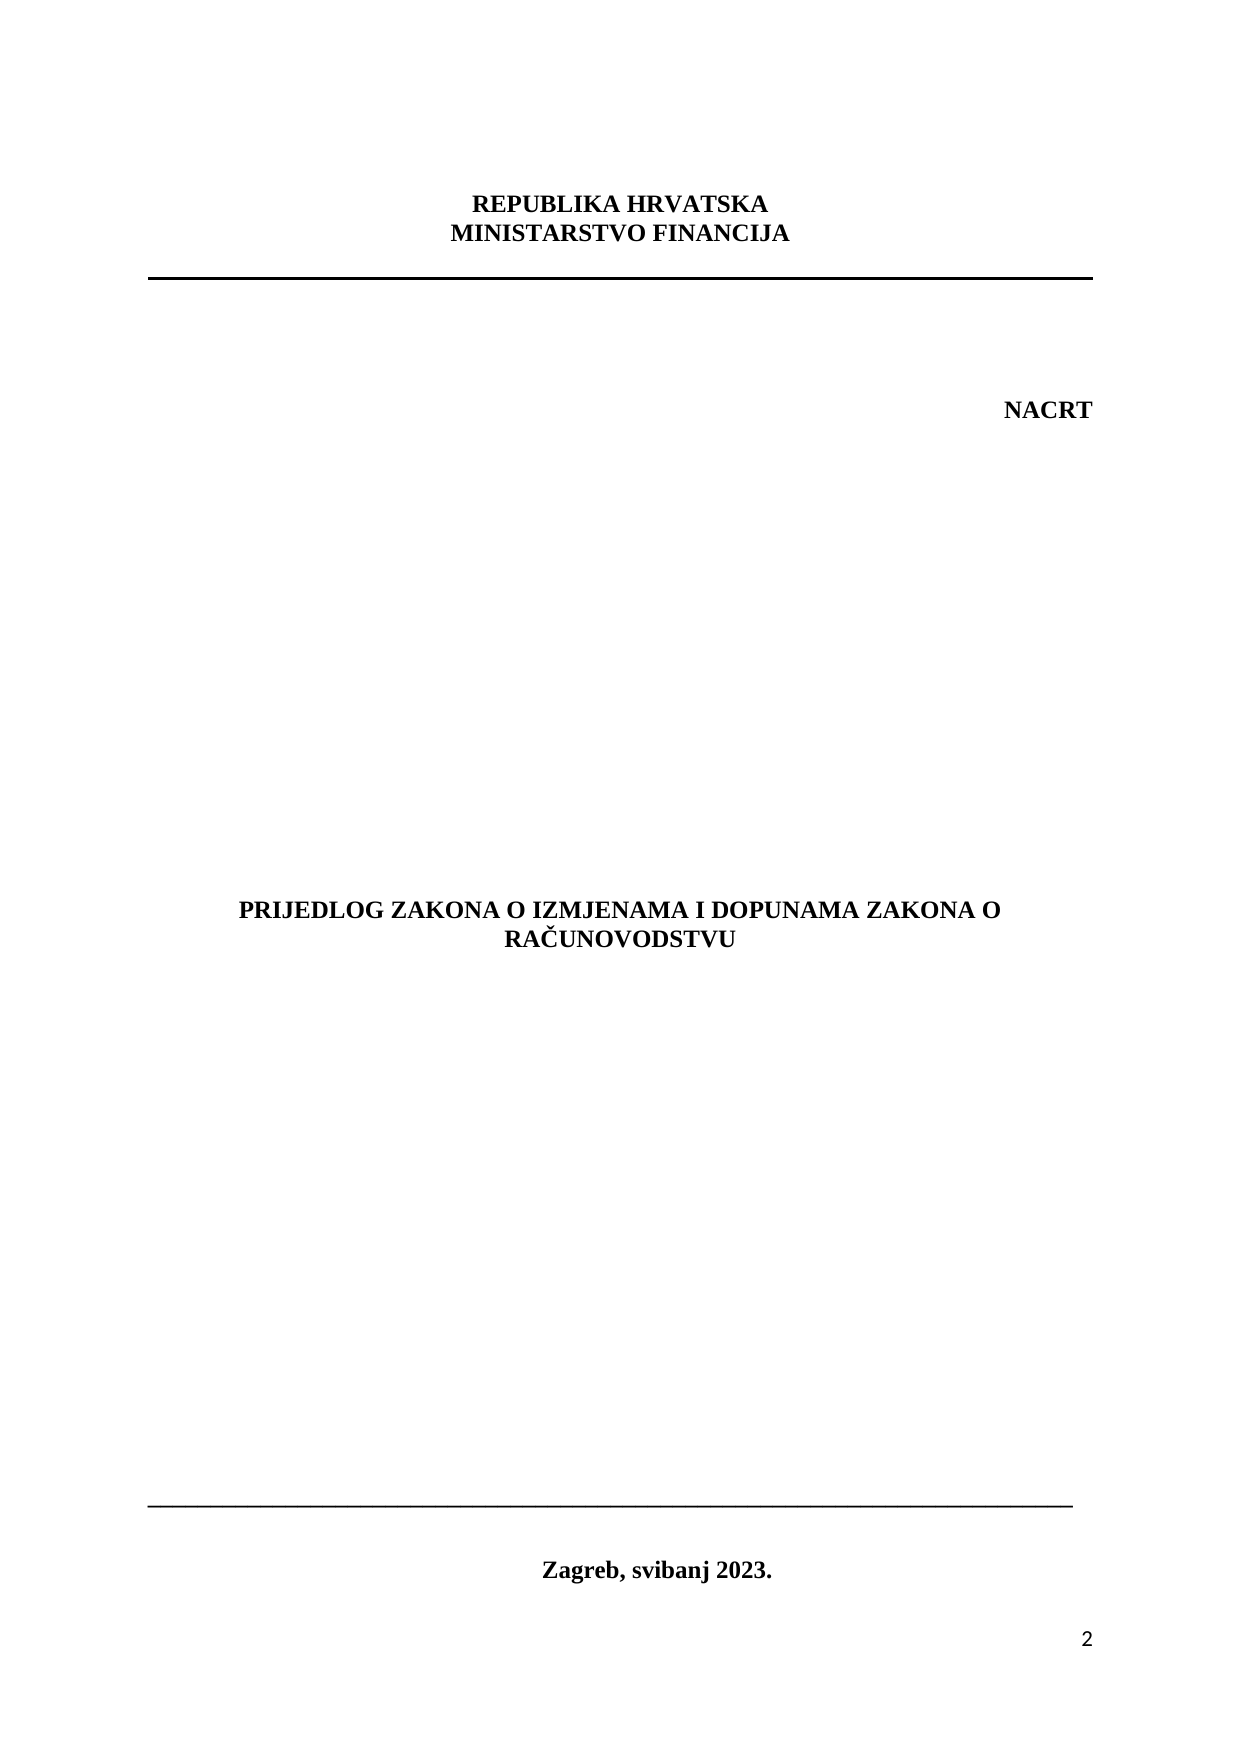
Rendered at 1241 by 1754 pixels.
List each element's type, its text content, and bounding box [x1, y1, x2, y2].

text __________________________________________________________________________ [148, 1481, 1093, 1509]
text MINISTARSTVO FINANCIJA [148, 218, 1093, 246]
text Zagreb, svibanj 2023. [148, 1555, 1093, 1584]
text REPUBLIKA HRVATSKA [148, 189, 1093, 218]
text NACRT [148, 395, 1093, 424]
text PRIJEDLOG ZAKONA O IZMJENAMA I DOPUNAMA ZAKONA O RAČUNOVODSTVU [148, 895, 1093, 952]
